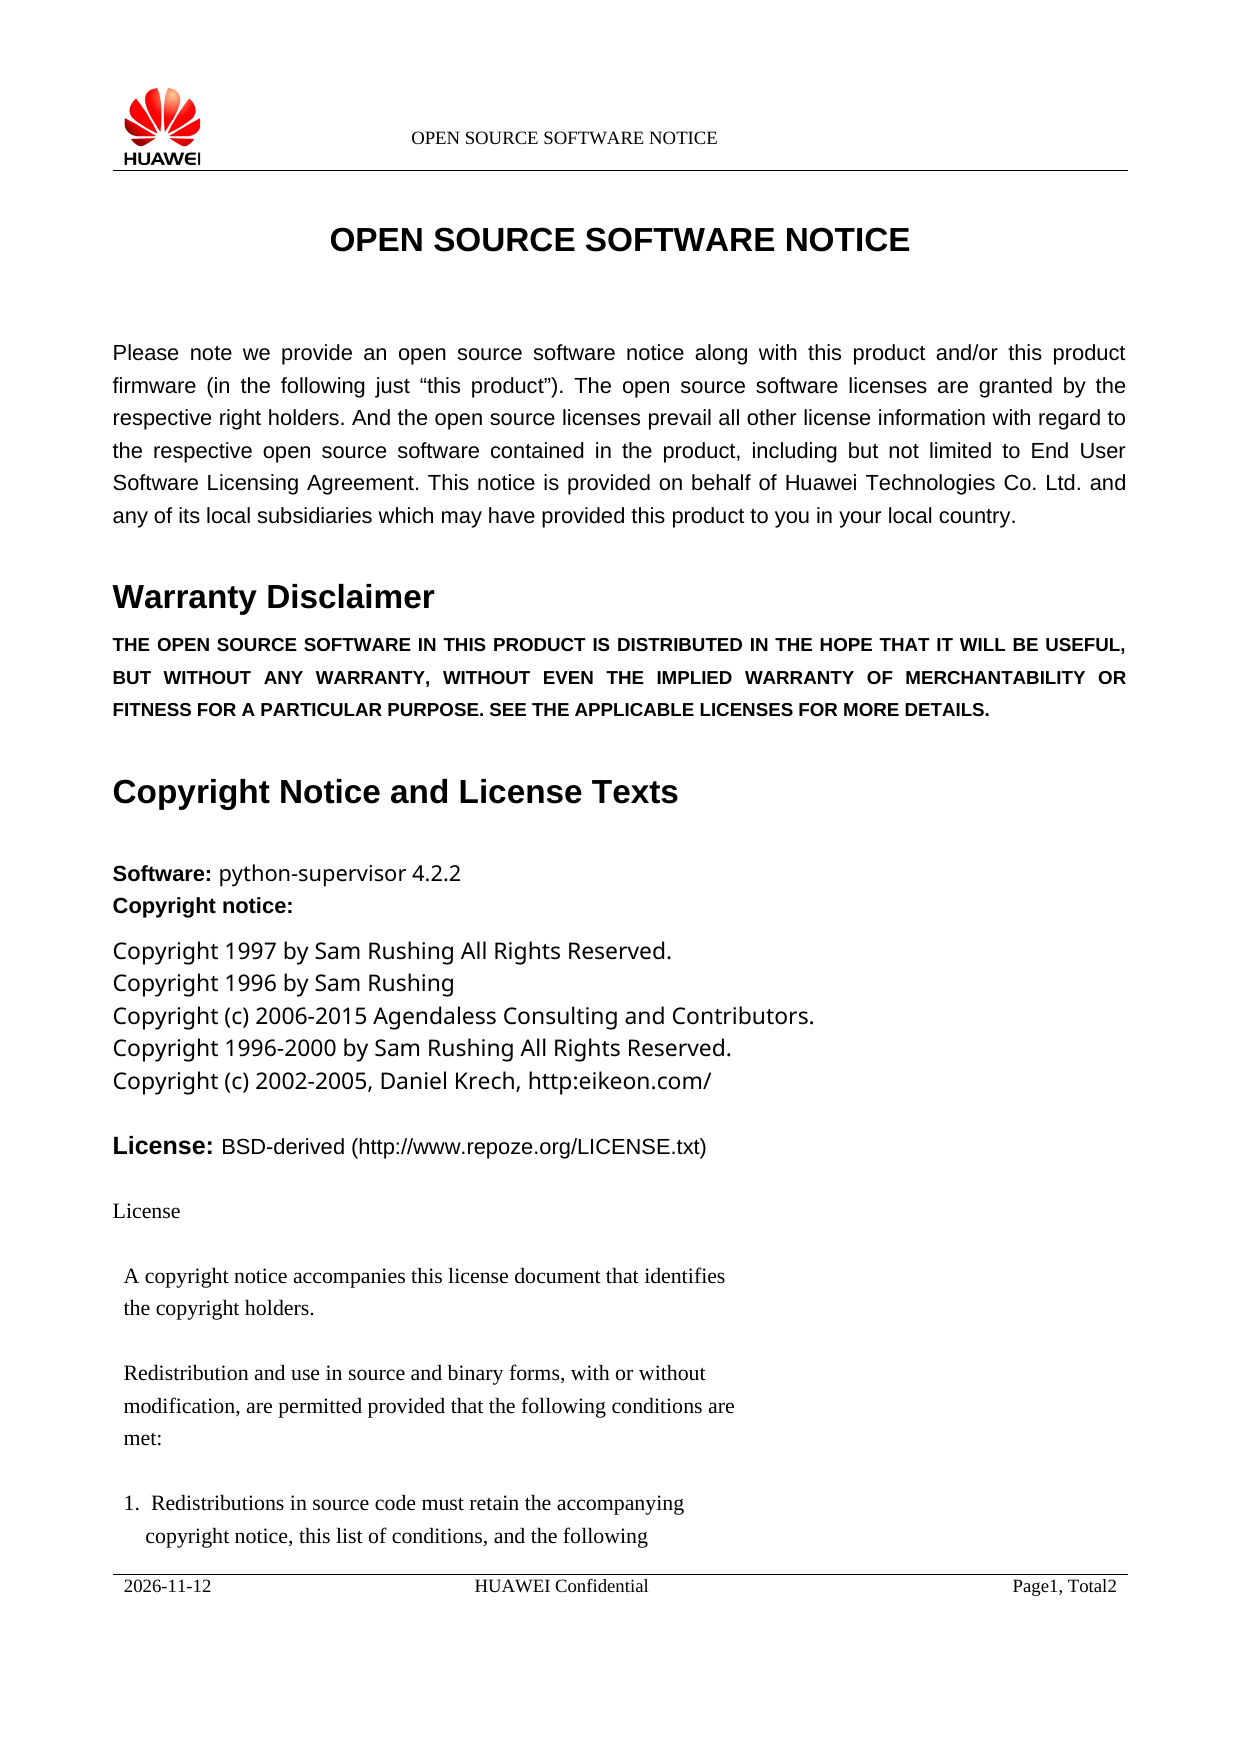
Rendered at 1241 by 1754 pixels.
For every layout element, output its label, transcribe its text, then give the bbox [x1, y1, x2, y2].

text Please note we provide an open source software notice along with this product and/or this product firmware (in the following just “this product”). The open source software licenses are granted by the respective right holders. And the open source licenses prevail all other license information with regard to the respective open source software contained in the product, including but not limited to End User Software Licensing Agreement. This notice is provided on behalf of Huawei Technologies Co. Ltd. and any of its local subsidiaries which may have provided this product to you in your local country. [112, 336, 1128, 531]
text Copyright notice: [112, 889, 1128, 921]
text License: BSD-derived (http://www.repoze.org/LICENSE.txt) [112, 1129, 1128, 1161]
text modification, are permitted provided that the following conditions are [112, 1389, 1128, 1421]
text met: [112, 1421, 1128, 1454]
text copyright notice, this list of conditions, and the following [112, 1519, 1128, 1551]
text 1. Redistributions in source code must retain the accompanying [112, 1486, 1128, 1519]
title Software: python-supervisor 4.2.2 [112, 856, 1128, 889]
text The open source software in this product is distributed in the hope that it will be useful, but WITHOUT ANY WARRANTY, without even the implied warranty of MERCHANTABILITY or FITNESS FOR A PARTICULAR PURPOSE. See the applicable licenses for more details. [112, 629, 1128, 726]
text A copyright notice accompanies this license document that identifies [112, 1259, 1128, 1291]
text Copyright Notice and License Texts [112, 759, 1128, 824]
text License [112, 1161, 1128, 1226]
text Copyright 1997 by Sam Rushing All Rights Reserved. Copyright 1996 by Sam Rushing Copyright (c) 2006-2015 Agendaless Consulting and Contributors. Copyright 1996-2000 by Sam Rushing All Rights Reserved. Copyright (c) 2002-2005, Daniel Krech, http:eikeon.com/ [112, 934, 1128, 1129]
text Redistribution and use in source and binary forms, with or without [112, 1356, 1128, 1389]
text Warranty Disclaimer [112, 564, 1128, 629]
picture [124, 88, 201, 165]
text the copyright holders. [112, 1291, 1128, 1324]
text OPEN SOURCE SOFTWARE NOTICE [112, 206, 1128, 271]
